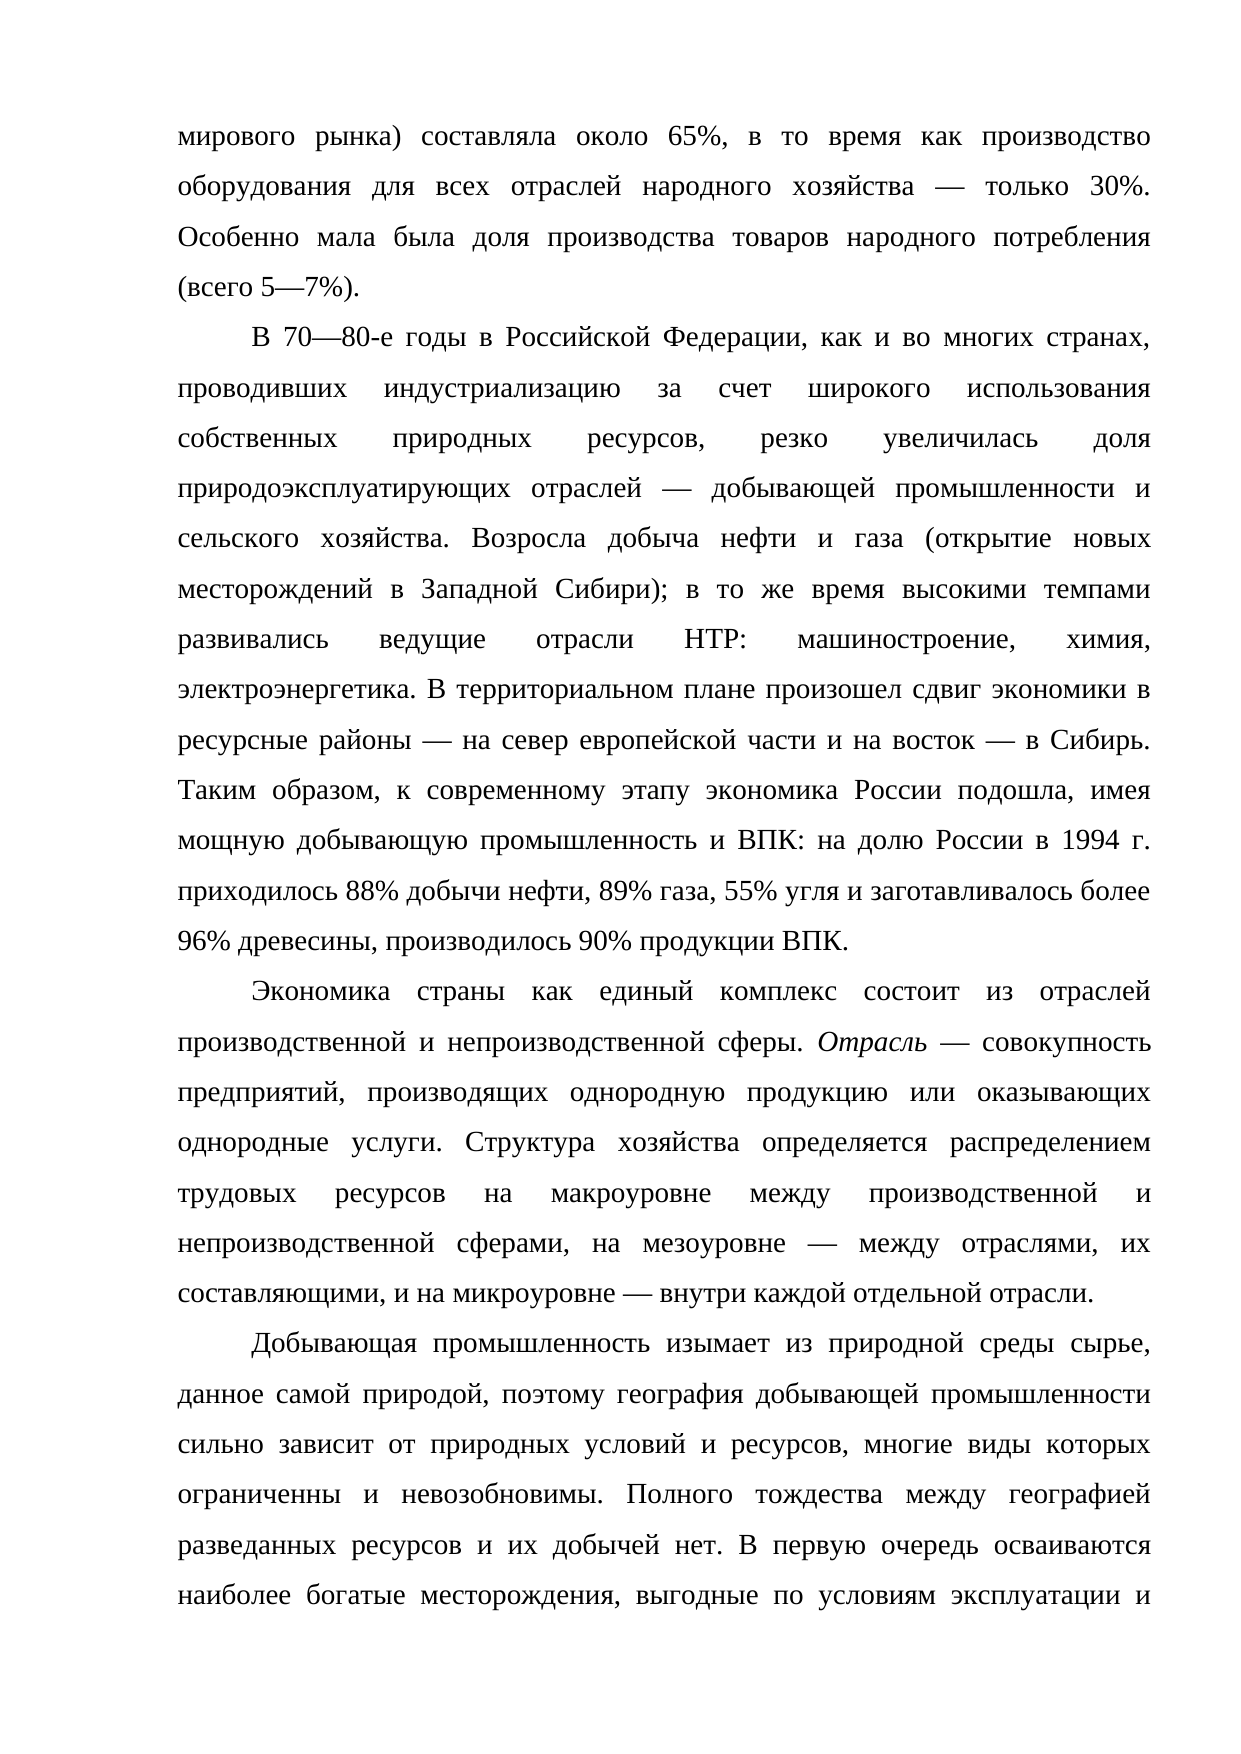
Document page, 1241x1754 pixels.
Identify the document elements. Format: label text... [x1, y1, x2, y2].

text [177, 118, 1152, 303]
text Экономика страны как единый комплекс состоит из отраслей производственной и непроизводственной сферы. Отрасль — совокупность предприятий, производящих однородную продукцию или оказывающих однородные услуги. Структура хозяйства определяется распределением трудовых ресурсов на макроуровне между производственной и непроизводственной сферами, на мезоуровне — между отраслями, их составляющими, и на микроуровне — внутри каждой отдельной отрасли. [177, 973, 1152, 1309]
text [177, 1326, 1152, 1611]
text В 70—80-е годы в Российской Федерации, как и во многих странах, проводивших индустриализацию за счет широкого использования собственных природных ресурсов, резко увеличилась доля природоэксплуатирующих отраслей — добывающей промышленности и сельского хозяйства. Возросла добыча нефти и газа (открытие новых месторождений в Западной Сибири); в то же время высокими темпами развивались ведущие отрасли НТР: машиностроение, химия, электроэнергетика. В территориальном плане произошел сдвиг экономики в ресурсные районы — на север европейской части и на восток — в Сибирь. Таким образом, к современному этапу экономика России подошла, имея мощную добывающую промышленность и ВПК: на долю России в 1994 г. приходилось 88% добычи нефти, 89% газа, 55% угля и заготавливалось более 96% древесины, производилось 90% продукции ВПК. [177, 319, 1152, 957]
